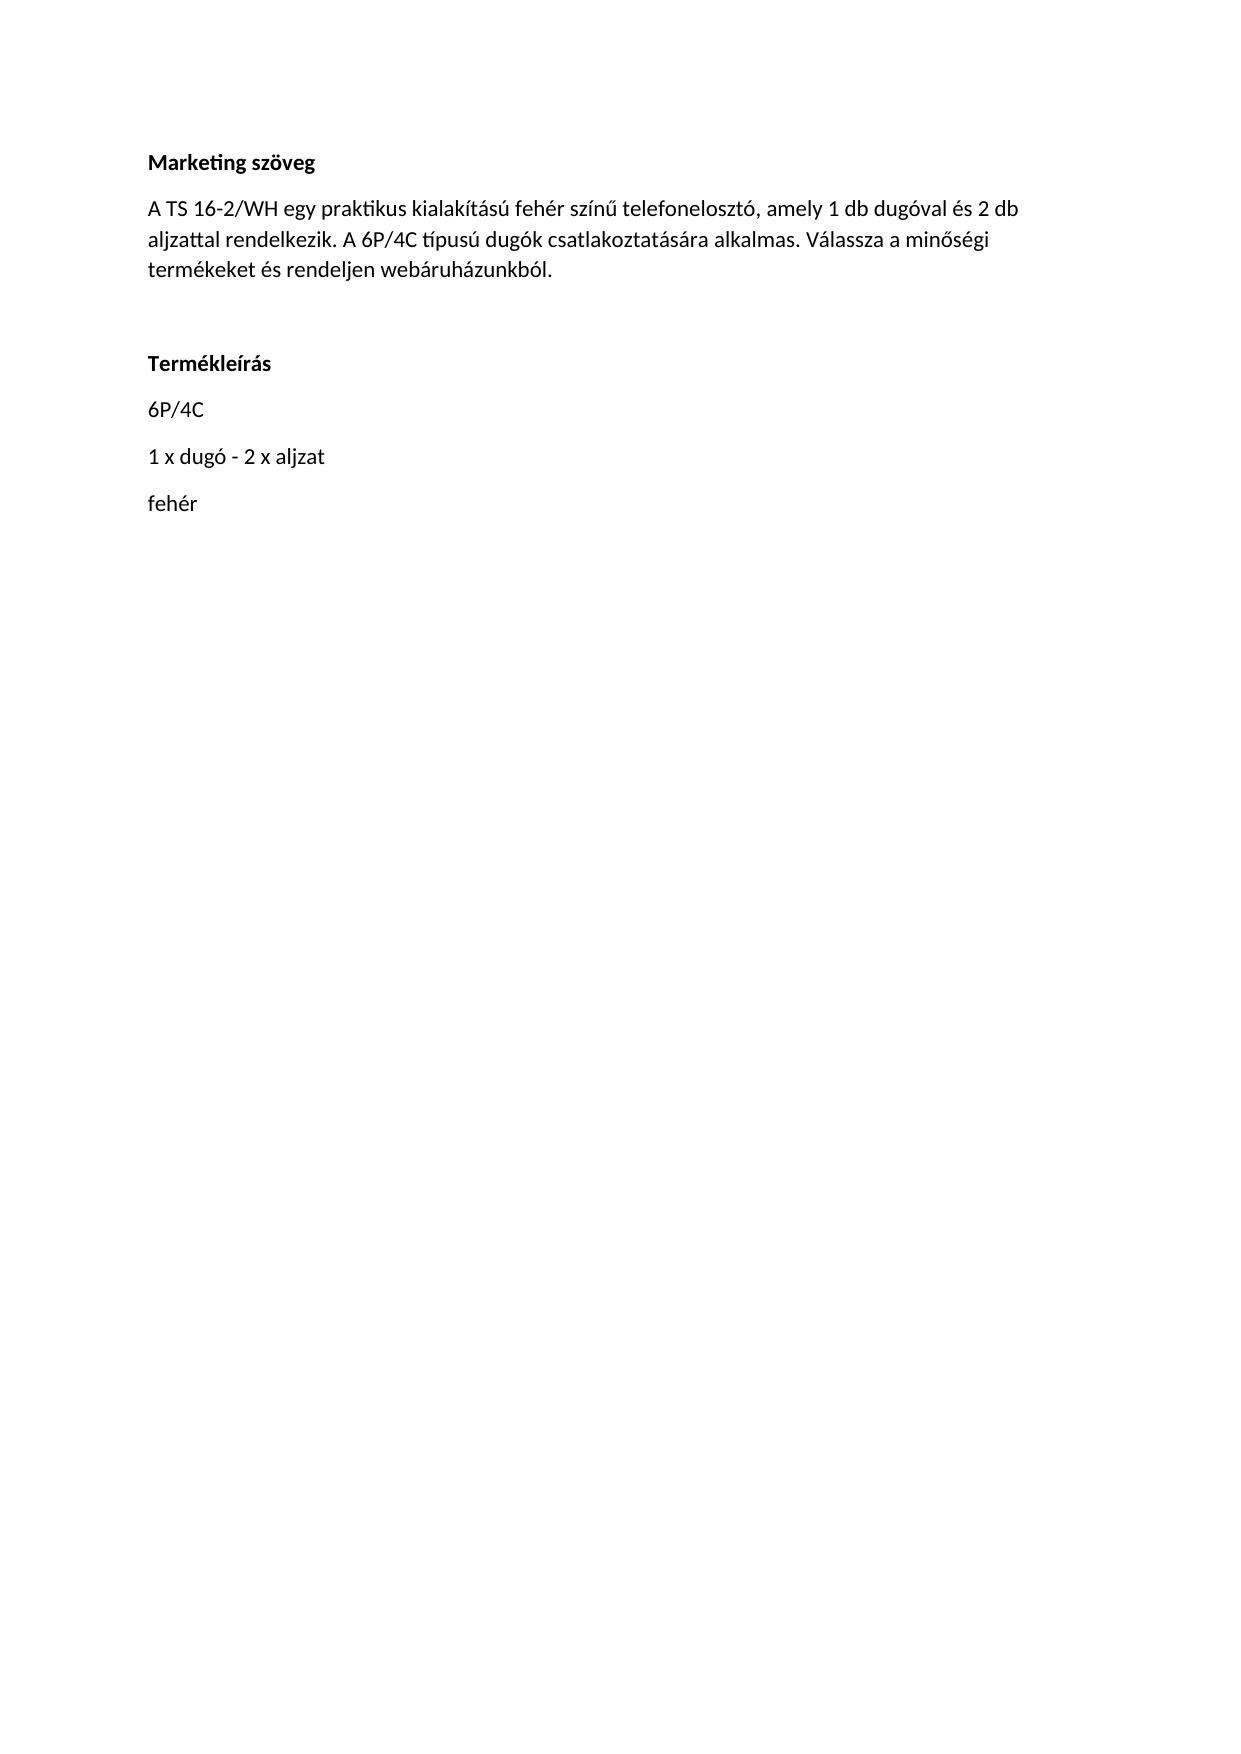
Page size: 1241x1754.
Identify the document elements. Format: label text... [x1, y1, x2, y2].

text Termékleírás [148, 349, 1093, 377]
text 1 x dugó - 2 x aljzat [148, 442, 1093, 470]
text A TS 16-2/WH egy praktikus kialakítású fehér színű telefonelosztó, amely 1 db dugóval és 2 db aljzattal rendelkezik. A 6P/4C típusú dugók csatlakoztatására alkalmas. Válassza a minőségi termékeket és rendeljen webáruházunkból. [148, 194, 1093, 283]
text Marketing szöveg [148, 148, 1093, 176]
text 6P/4C [148, 396, 1093, 423]
text fehér [148, 489, 1093, 517]
